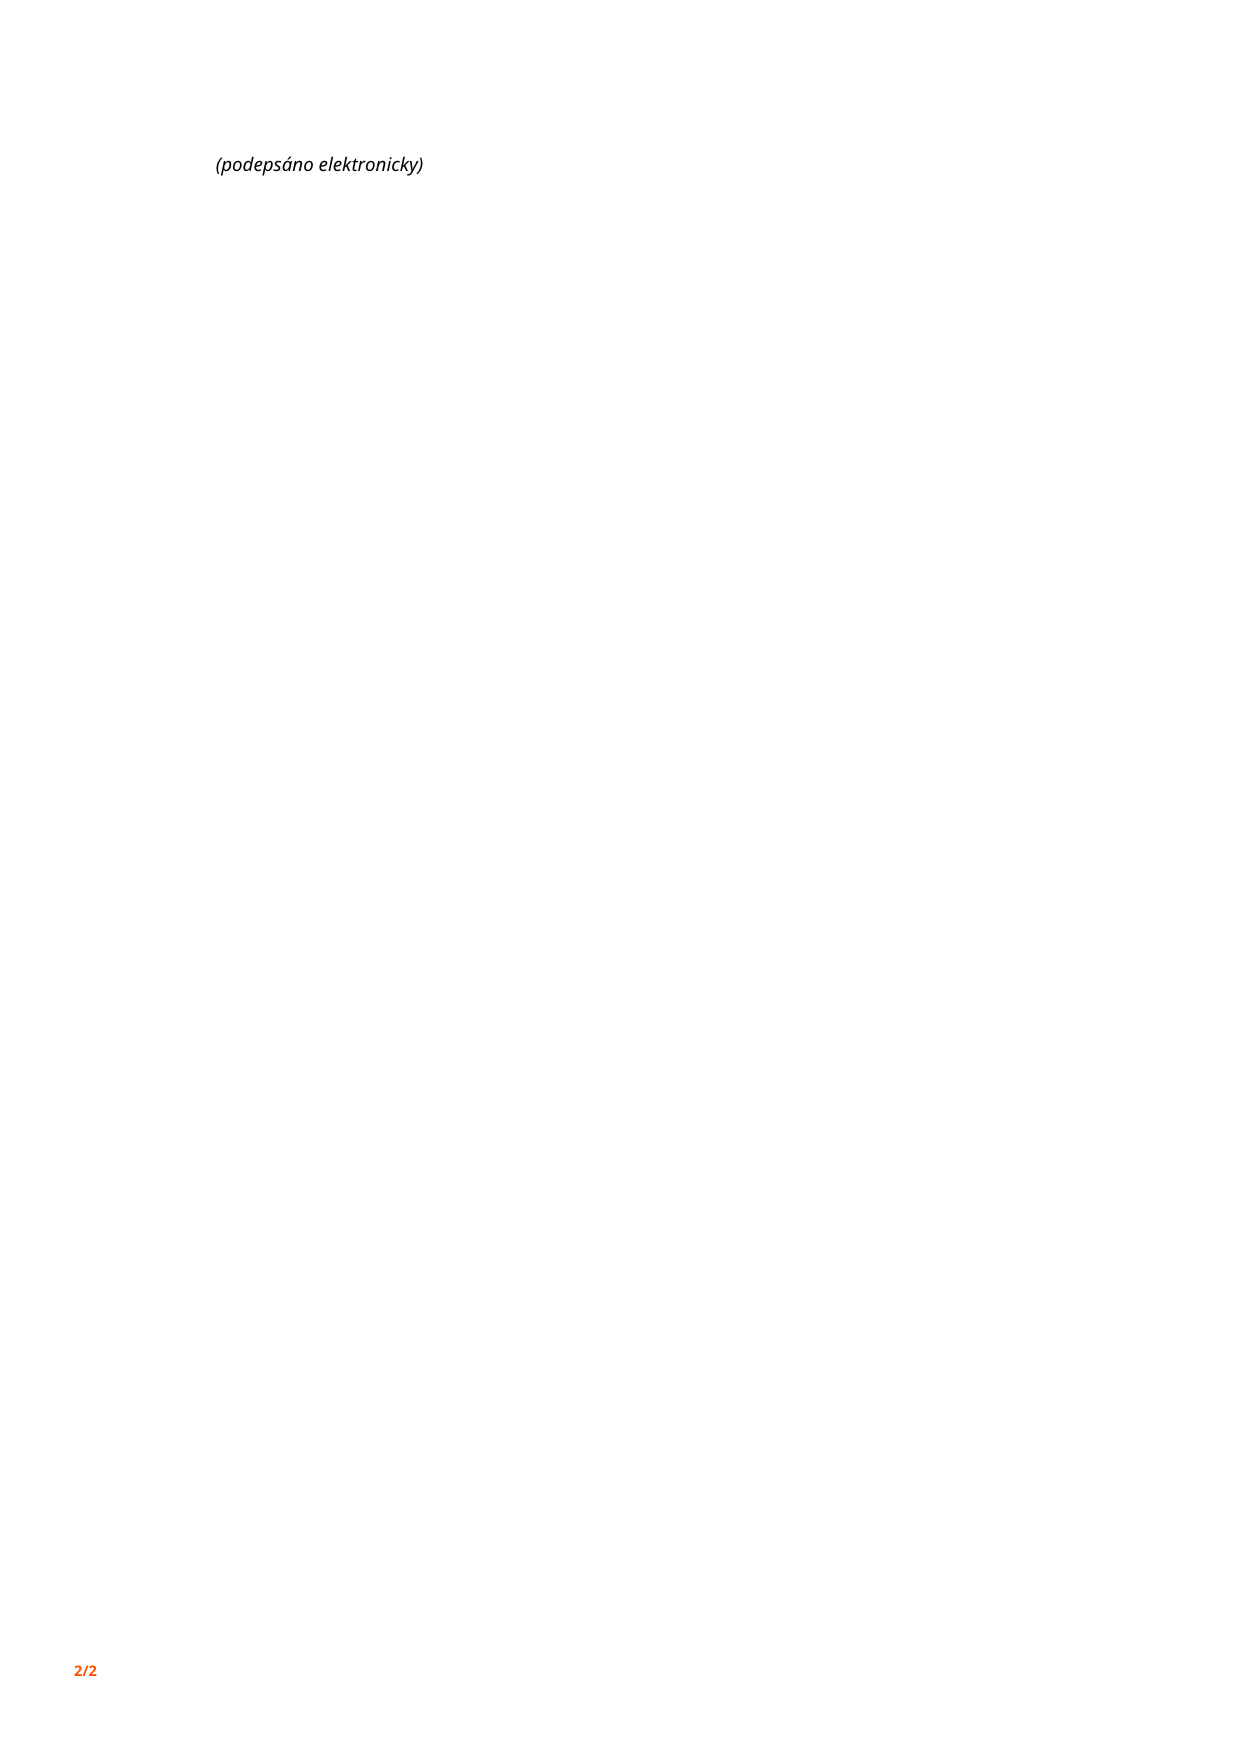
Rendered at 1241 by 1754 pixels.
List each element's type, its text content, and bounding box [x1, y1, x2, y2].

text (podepsáno elektronicky) [216, 151, 1122, 177]
